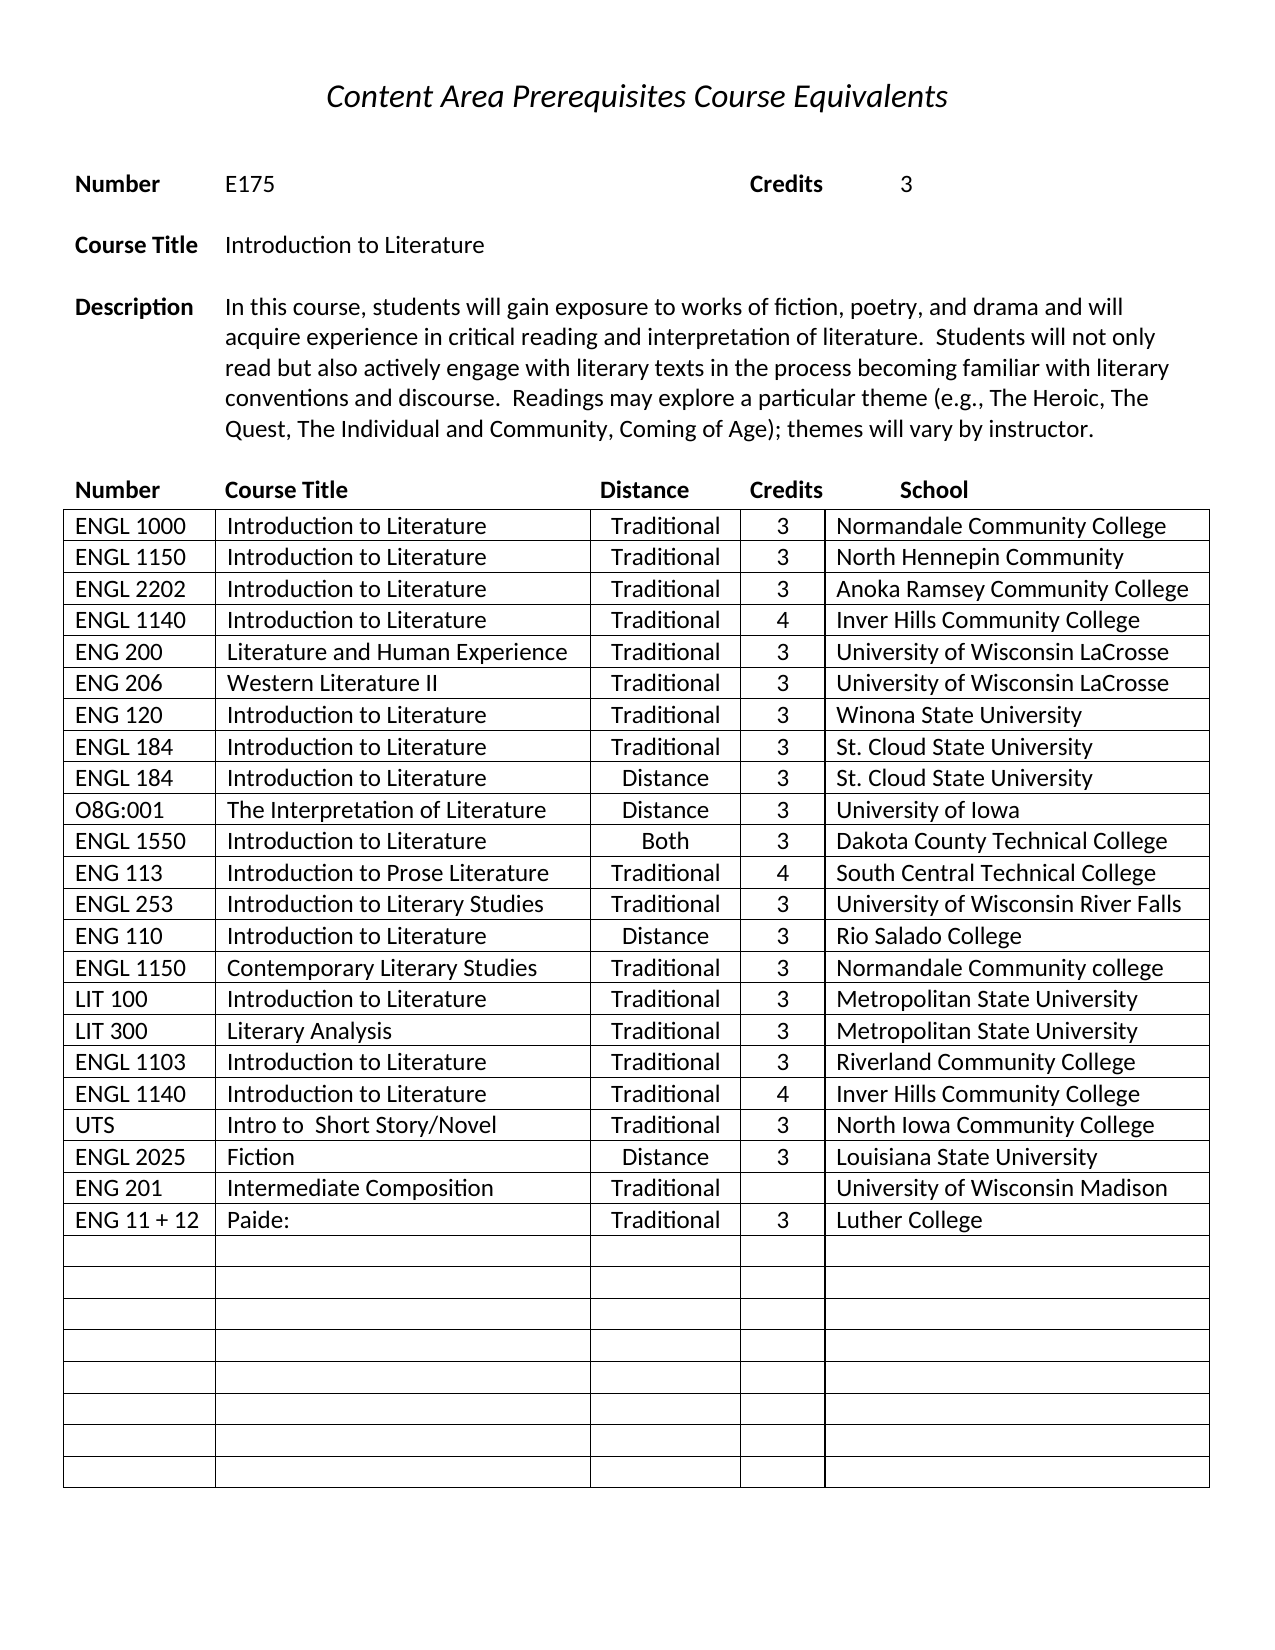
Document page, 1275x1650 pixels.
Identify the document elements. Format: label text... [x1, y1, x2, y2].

table_cell UTS [64, 1110, 215, 1140]
table_cell [64, 1330, 215, 1361]
table_cell ENGL 2025 [64, 1141, 215, 1172]
table_cell Metropolitan State University [826, 983, 1209, 1014]
table_cell 3 [741, 636, 824, 667]
table_cell Traditional [591, 699, 740, 730]
table_cell [741, 1299, 824, 1329]
table_cell 3 [741, 825, 824, 856]
table_cell Literary Analysis [216, 1015, 590, 1045]
table_cell Introduction to Literary Studies [216, 889, 590, 919]
table_cell ENGL 2202 [64, 573, 215, 603]
table_cell Traditional [591, 1078, 740, 1108]
table_cell Dakota County Technical College [826, 825, 1209, 856]
table_cell Distance [591, 762, 740, 793]
table_cell [741, 1362, 824, 1392]
table_cell Paide: [216, 1204, 590, 1235]
table_cell [741, 1394, 824, 1424]
table_cell Western Literature II [216, 668, 590, 698]
table_cell Introduction to Literature [216, 762, 590, 793]
table_cell [826, 1299, 1209, 1329]
table_header Normandale Community College [826, 510, 1209, 540]
table_cell Inver Hills Community College [826, 1078, 1209, 1108]
table_cell [64, 1236, 215, 1266]
table_cell Intermediate Composition [216, 1173, 590, 1203]
table_header ENGL 1000 [64, 510, 215, 540]
table_cell Both [591, 825, 740, 856]
table_cell 3 [741, 573, 824, 603]
table_cell [216, 1394, 590, 1424]
table_cell Introduction to Literature [216, 731, 590, 761]
table_cell Traditional [591, 952, 740, 982]
table_cell Traditional [591, 983, 740, 1014]
table_cell LIT 300 [64, 1015, 215, 1045]
table_cell Traditional [591, 889, 740, 919]
table_cell University of Wisconsin Madison [826, 1173, 1209, 1203]
table_cell Traditional [591, 1110, 740, 1140]
table_cell Traditional [591, 636, 740, 667]
table_cell University of Wisconsin LaCrosse [826, 668, 1209, 698]
table_cell [591, 1299, 740, 1329]
table_cell Riverland Community College [826, 1046, 1209, 1077]
table_cell O8G:001 [64, 794, 215, 824]
table_cell [741, 1457, 824, 1487]
table_cell ENG 206 [64, 668, 215, 698]
table_cell Traditional [591, 1204, 740, 1235]
table_cell Contemporary Literary Studies [216, 952, 590, 982]
table_cell 3 [741, 983, 824, 1014]
table_cell [216, 1299, 590, 1329]
table_cell St. Cloud State University [826, 731, 1209, 761]
table_cell Introduction to Literature [216, 825, 590, 856]
table_cell ENG 200 [64, 636, 215, 667]
table_cell Distance [591, 920, 740, 951]
table_cell Introduction to Literature [216, 699, 590, 730]
table_cell [741, 1173, 824, 1203]
table_cell 4 [741, 1078, 824, 1108]
text Description In this course, students will gain exposure to works of fiction, poetry, and drama and will acquire experience in critical reading and interpretation of literature. Students will not only read but also actively engage with literary texts in the process becoming familiar with literary conventions and discourse. Readings may explore a particular theme (e.g., The Heroic, The Quest, The Individual and Community, Coming of Age); themes will vary by instructor. [75, 291, 1200, 443]
table_cell [826, 1425, 1209, 1456]
table_cell ENGL 1550 [64, 825, 215, 856]
table_cell Traditional [591, 573, 740, 603]
table_cell ENGL 1150 [64, 952, 215, 982]
table_cell [216, 1330, 590, 1361]
table_cell 3 [741, 1015, 824, 1045]
table_cell ENG 120 [64, 699, 215, 730]
text Number Course Title Distance Credits School [75, 474, 1200, 504]
table_cell 3 [741, 889, 824, 919]
table_header Introduction to Literature [216, 510, 590, 540]
table_cell [64, 1425, 215, 1456]
table_cell Introduction to Literature [216, 920, 590, 951]
table_cell Traditional [591, 1015, 740, 1045]
table_cell [591, 1236, 740, 1266]
table_cell Normandale Community college [826, 952, 1209, 982]
table_cell [216, 1457, 590, 1487]
table_cell [591, 1457, 740, 1487]
table_cell 3 [741, 699, 824, 730]
table_cell Distance [591, 794, 740, 824]
table_cell ENG 110 [64, 920, 215, 951]
text Number E175 Credits 3 [75, 168, 1200, 199]
table_cell 3 [741, 920, 824, 951]
table_cell University of Wisconsin River Falls [826, 889, 1209, 919]
text Content Area Prerequisites Course Equivalents [75, 75, 1200, 116]
table_cell University of Iowa [826, 794, 1209, 824]
table_cell Luther College [826, 1204, 1209, 1235]
table_cell [591, 1394, 740, 1424]
table_cell Traditional [591, 857, 740, 887]
text Course Title Introduction to Literature [75, 229, 1200, 260]
table_cell [826, 1236, 1209, 1266]
table_cell Metropolitan State University [826, 1015, 1209, 1045]
table_cell Introduction to Literature [216, 1078, 590, 1108]
table_cell North Hennepin Community [826, 541, 1209, 572]
table_cell Traditional [591, 605, 740, 635]
table_cell Traditional [591, 731, 740, 761]
table_cell [826, 1457, 1209, 1487]
table_cell Louisiana State University [826, 1141, 1209, 1172]
table_cell LIT 100 [64, 983, 215, 1014]
table_cell [591, 1330, 740, 1361]
table_cell 4 [741, 605, 824, 635]
table_cell Introduction to Prose Literature [216, 857, 590, 887]
table_cell ENGL 184 [64, 762, 215, 793]
table_cell [64, 1457, 215, 1487]
table_cell The Interpretation of Literature [216, 794, 590, 824]
table_cell University of Wisconsin LaCrosse [826, 636, 1209, 667]
table_cell Traditional [591, 541, 740, 572]
table_cell [741, 1425, 824, 1456]
table_cell 3 [741, 541, 824, 572]
table_cell Introduction to Literature [216, 983, 590, 1014]
table_cell Rio Salado College [826, 920, 1209, 951]
table_cell ENGL 253 [64, 889, 215, 919]
table_cell Introduction to Literature [216, 573, 590, 603]
table_cell [64, 1267, 215, 1298]
table_cell 3 [741, 1046, 824, 1077]
table_cell 3 [741, 668, 824, 698]
table_cell [826, 1394, 1209, 1424]
table_cell [826, 1267, 1209, 1298]
table_cell Traditional [591, 668, 740, 698]
table_cell Traditional [591, 1046, 740, 1077]
table_cell St. Cloud State University [826, 762, 1209, 793]
table_cell ENGL 1140 [64, 605, 215, 635]
table_cell [741, 1236, 824, 1266]
table_cell [64, 1362, 215, 1392]
table_header Traditional [591, 510, 740, 540]
table_cell Intro to Short Story/Novel [216, 1110, 590, 1140]
table_cell ENG 11 + 12 [64, 1204, 215, 1235]
table_cell 3 [741, 1141, 824, 1172]
table_cell Literature and Human Experience [216, 636, 590, 667]
table_cell Fiction [216, 1141, 590, 1172]
table_cell 4 [741, 857, 824, 887]
table_cell 3 [741, 731, 824, 761]
table_cell ENGL 1150 [64, 541, 215, 572]
table_cell South Central Technical College [826, 857, 1209, 887]
table_cell [216, 1362, 590, 1392]
table_cell North Iowa Community College [826, 1110, 1209, 1140]
table_cell Traditional [591, 1173, 740, 1203]
table_cell [64, 1299, 215, 1329]
table_cell [591, 1267, 740, 1298]
table_cell ENGL 1103 [64, 1046, 215, 1077]
table_cell Inver Hills Community College [826, 605, 1209, 635]
table_cell [591, 1425, 740, 1456]
table_cell 3 [741, 1110, 824, 1140]
table_cell Introduction to Literature [216, 1046, 590, 1077]
table_cell [216, 1236, 590, 1266]
table_header 3 [741, 510, 824, 540]
table_cell 3 [741, 794, 824, 824]
table_cell Introduction to Literature [216, 605, 590, 635]
table_cell Anoka Ramsey Community College [826, 573, 1209, 603]
table_cell [826, 1362, 1209, 1392]
table_cell ENG 113 [64, 857, 215, 887]
table_cell [216, 1267, 590, 1298]
table_cell [64, 1394, 215, 1424]
table_cell 3 [741, 1204, 824, 1235]
table_cell [741, 1267, 824, 1298]
table_cell [591, 1362, 740, 1392]
table_cell Distance [591, 1141, 740, 1172]
table_cell ENG 201 [64, 1173, 215, 1203]
table_cell Introduction to Literature [216, 541, 590, 572]
table_cell 3 [741, 762, 824, 793]
table_cell ENGL 1140 [64, 1078, 215, 1108]
table_cell 3 [741, 952, 824, 982]
table_cell [741, 1330, 824, 1361]
table_cell Winona State University [826, 699, 1209, 730]
table_cell ENGL 184 [64, 731, 215, 761]
table_cell [216, 1425, 590, 1456]
table_cell [826, 1330, 1209, 1361]
